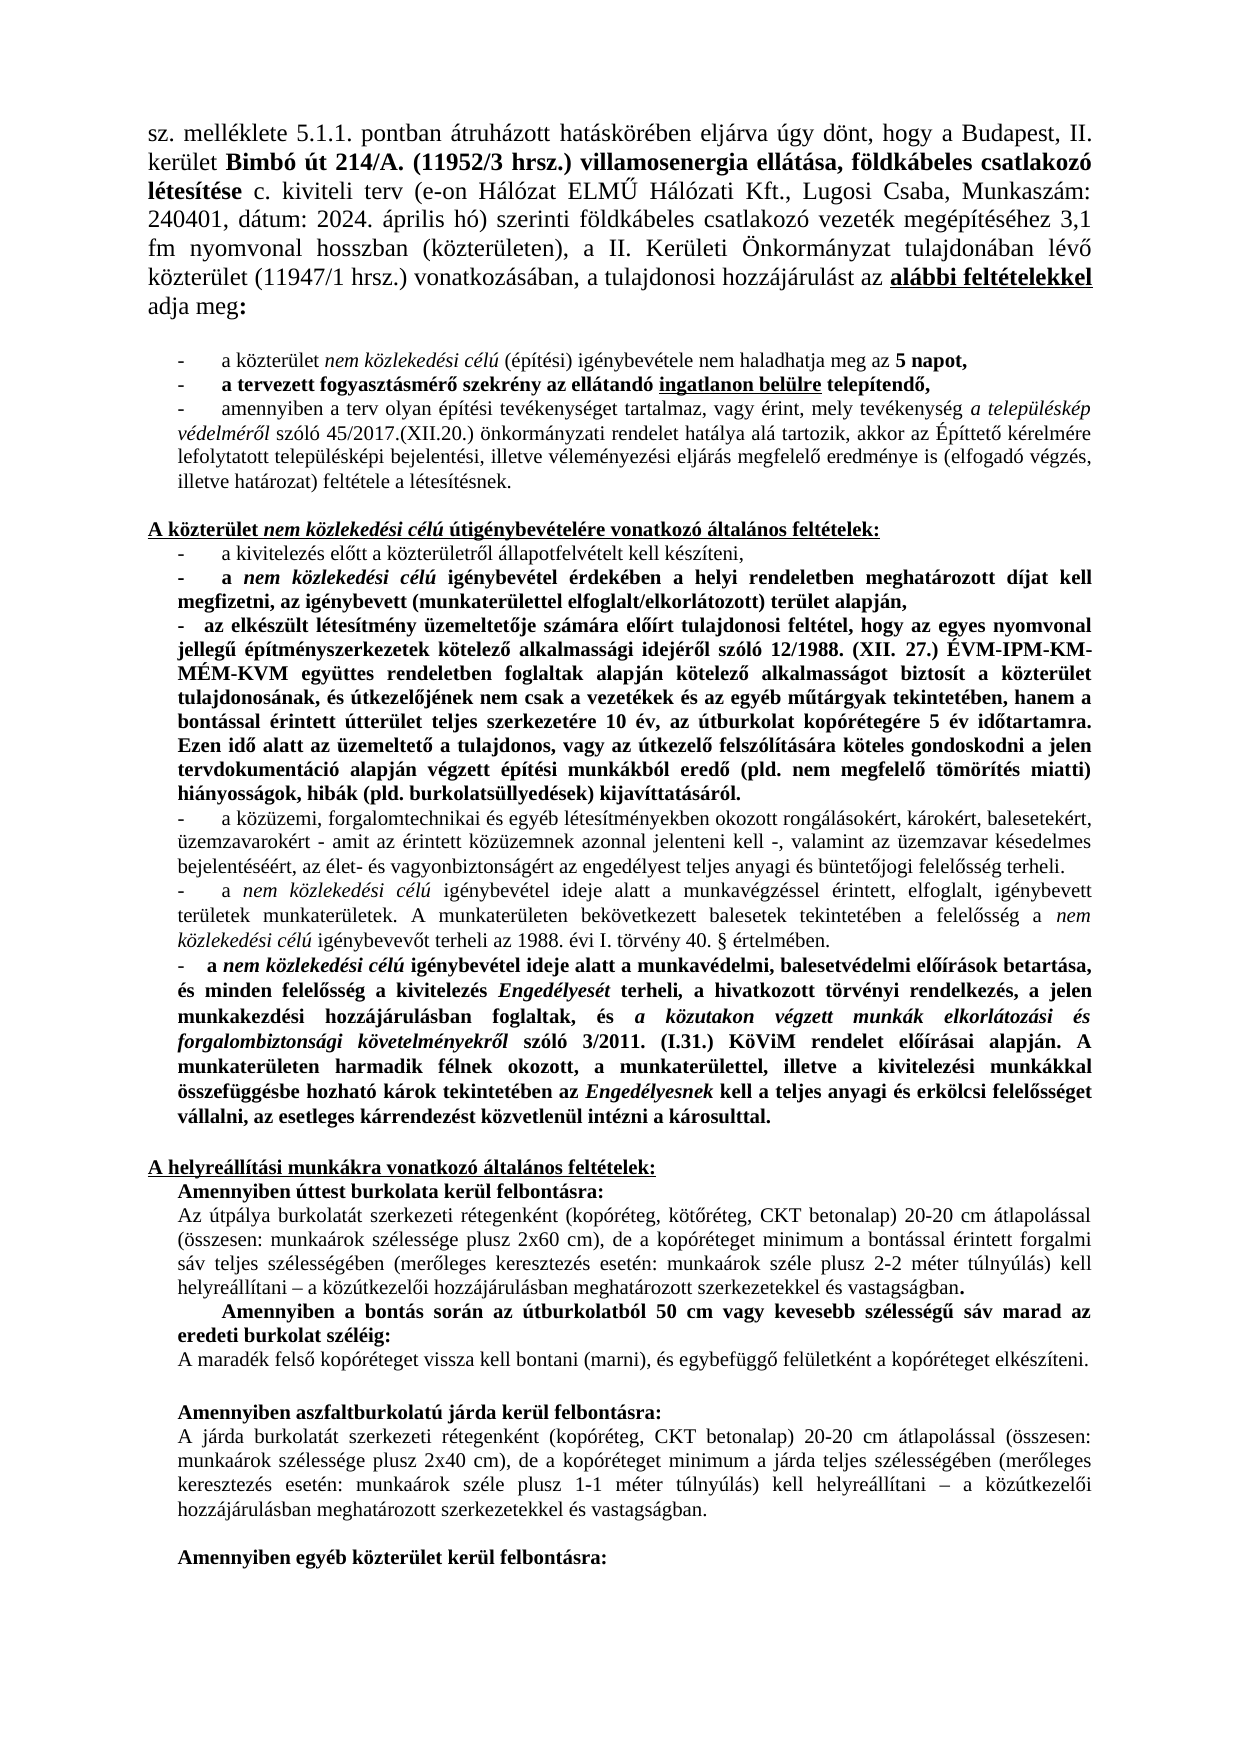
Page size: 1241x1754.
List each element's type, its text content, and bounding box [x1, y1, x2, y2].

list az elkészült létesítmény üzemeltetője számára előírt tulajdonosi feltétel, hogy az egyes nyomvonal jellegű építményszerkezetek kötelező alkalmassági idejéről szóló 12/1988. (XII. 27.) ÉVM-IPM-KM-MÉM-KVM együttes rendeletben foglaltak alapján kötelező alkalmasságot biztosít a közterület tulajdonosának, és útkezelőjének nem csak a vezetékek és az egyéb műtárgyak tekintetében, hanem a bontással érintett útterület teljes szerkezetére 10 év, az útburkolat kopórétegére 5 év időtartamra. Ezen idő alatt az üzemeltető a tulajdonos, vagy az útkezelő felszólítására köteles gondoskodni a jelen tervdokumentáció alapján végzett építési munkákból eredő (pld. nem megfelelő tömörítés miatti) hiányosságok, hibák (pld. burkolatsüllyedések) kijavíttatásáról. [177, 613, 1093, 805]
text A járda burkolatát szerkezeti rétegenként (kopóréteg, CKT betonalap) 20-20 cm átlapolással (összesen: munkaárok szélessége plusz 2x40 cm), de a kopóréteget minimum a járda teljes szélességében (merőleges keresztezés esetén: munkaárok széle plusz 1-1 méter túlnyúlás) kell helyreállítani – a közútkezelői hozzájárulásban meghatározott szerkezetekkel és vastagságban. [177, 1424, 1093, 1521]
text - amennyiben a terv olyan építési tevékenységet tartalmaz, vagy érint, mely tevékenység a településkép védelméről szóló 45/2017.(XII.20.) önkormányzati rendelet hatálya alá tartozik, akkor az Építtető kérelmére lefolytatott településképi bejelentési, illetve véleményezési eljárás megfelelő eredménye is (elfogadó végzés, illetve határozat) feltétele a létesítésnek. [177, 396, 1093, 493]
list a közüzemi, forgalomtechnikai és egyéb létesítményekben okozott rongálásokért, károkért, balesetekért, üzemzavarokért - amit az érintett közüzemnek azonnal jelenteni kell -, valamint az üzemzavar késedelmes bejelentéséért, az élet- és vagyonbiztonságért az engedélyest teljes anyagi és büntetőjogi felelősség terheli. [177, 805, 1093, 878]
text Amennyiben a bontás során az útburkolatból 50 cm vagy kevesebb szélességű sáv marad az eredeti burkolat széléig: [177, 1299, 1093, 1347]
list a nem közlekedési célú igénybevétel ideje alatt a munkavégzéssel érintett, elfoglalt, igénybevett területek munkaterületek. A munkaterületen bekövetkezett balesetek tekintetében a felelősség a nem közlekedési célú igénybevevőt terheli az 1988. évi I. törvény 40. § értelmében. [177, 878, 1093, 952]
text A közterület nem közlekedési célú útigénybevételére vonatkozó általános feltételek: [148, 517, 1093, 541]
text Az útpálya burkolatát szerkezeti rétegenként (kopóréteg, kötőréteg, CKT betonalap) 20-20 cm átlapolással (összesen: munkaárok szélessége plusz 2x60 cm), de a kopóréteget minimum a bontással érintett forgalmi sáv teljes szélességében (merőleges keresztezés esetén: munkaárok széle plusz 2-2 méter túlnyúlás) kell helyreállítani – a közútkezelői hozzájárulásban meghatározott szerkezetekkel és vastagságban. [177, 1203, 1093, 1299]
text sz. melléklete 5.1.1. pontban átruházott hatáskörében eljárva úgy dönt, hogy a Budapest, II. kerület Bimbó út 214/A. (11952/3 hrsz.) villamosenergia ellátása, földkábeles csatlakozó létesítése c. kiviteli terv (e-on Hálózat ELMŰ Hálózati Kft., Lugosi Csaba, Munkaszám: 240401, dátum: 2024. április hó) szerinti földkábeles csatlakozó vezeték megépítéséhez 3,1 fm nyomvonal hosszban (közterületen), a II. Kerületi Önkormányzat tulajdonában lévő közterület (11947/1 hrsz.) vonatkozásában, a tulajdonosi hozzájárulást az alábbi feltételekkel adja meg: [148, 118, 1093, 319]
text Amennyiben egyéb közterület kerül felbontásra: [177, 1544, 1093, 1569]
text A helyreállítási munkákra vonatkozó általános feltételek: [148, 1155, 1093, 1179]
text A maradék felső kopóréteget vissza kell bontani (marni), és egybefüggő felületként a kopóréteget elkészíteni. [177, 1347, 1093, 1371]
list a nem közlekedési célú igénybevétel érdekében a helyi rendeletben meghatározott díjat kell megfizetni, az igénybevett (munkaterülettel elfoglalt/elkorlátozott) terület alapján, [177, 565, 1093, 613]
list a tervezett fogyasztásmérő szekrény az ellátandó ingatlanon belülre telepítendő, [177, 372, 1093, 396]
text Amennyiben úttest burkolata kerül felbontásra: [177, 1179, 1093, 1203]
list a nem közlekedési célú igénybevétel ideje alatt a munkavédelmi, balesetvédelmi előírások betartása, és minden felelősség a kivitelezés Engedélyesét terheli, a hivatkozott törvényi rendelkezés, a jelen munkakezdési hozzájárulásban foglaltak, és a közutakon végzett munkák elkorlátozási és forgalombiztonsági követelményekről szóló 3/2011. (I.31.) KöViM rendelet előírásai alapján. A munkaterületen harmadik félnek okozott, a munkaterülettel, illetve a kivitelezési munkákkal összefüggésbe hozható károk tekintetében az Engedélyesnek kell a teljes anyagi és erkölcsi felelősséget vállalni, az esetleges kárrendezést közvetlenül intézni a károsulttal. [177, 953, 1093, 1128]
list a közterület nem közlekedési célú (építési) igénybevétele nem haladhatja meg az 5 napot, [177, 348, 1093, 372]
text Amennyiben aszfaltburkolatú járda kerül felbontásra: [177, 1400, 1093, 1424]
list a kivitelezés előtt a közterületről állapotfelvételt kell készíteni, [177, 541, 1093, 565]
